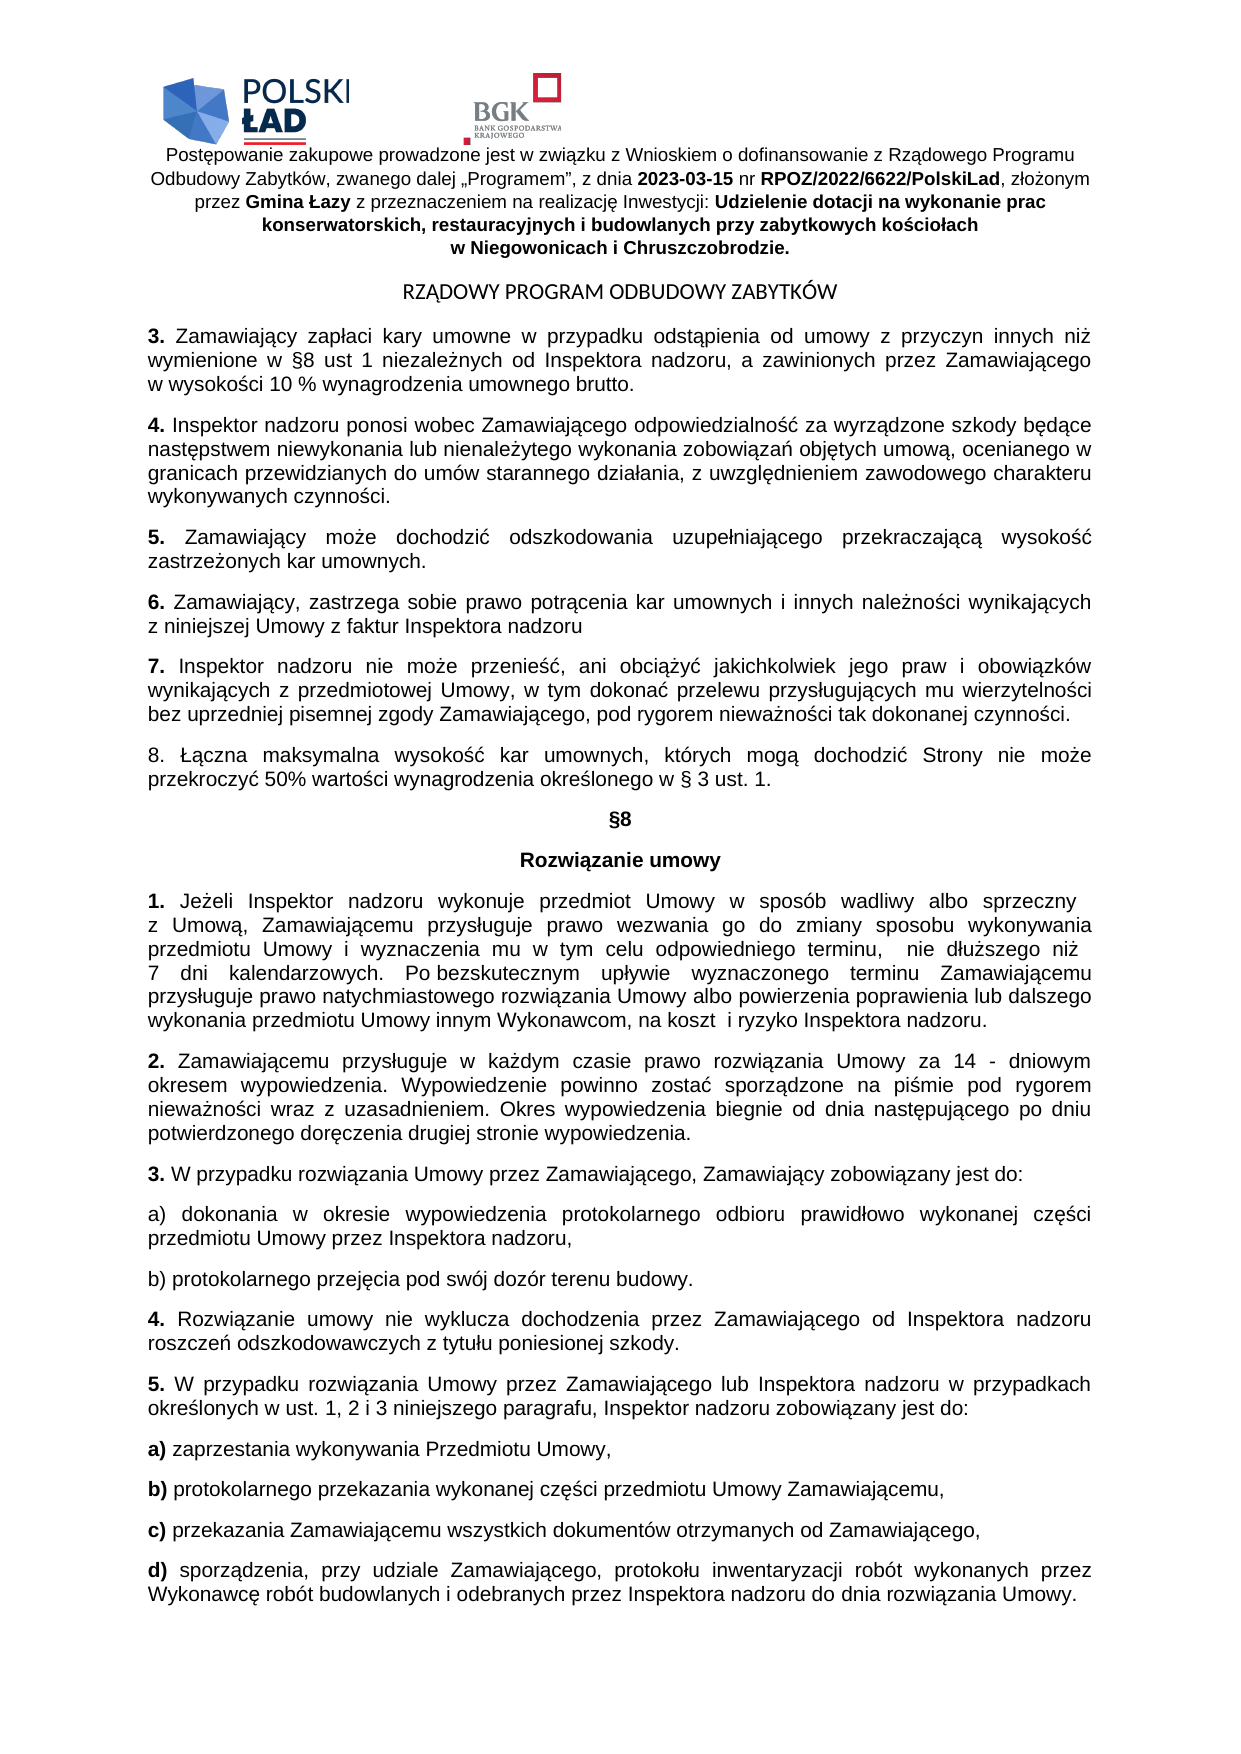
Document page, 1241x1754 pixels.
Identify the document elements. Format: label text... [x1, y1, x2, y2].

text b) protokolarnego przejęcia pod swój dozór terenu budowy. [148, 1267, 1093, 1291]
text 8. Łączna maksymalna wysokość kar umownych, których mogą dochodzić Strony nie może przekroczyć 50% wartości wynagrodzenia określonego w § 3 ust. 1. [148, 743, 1093, 791]
text a) zaprzestania wykonywania Przedmiotu Umowy, [148, 1436, 1093, 1460]
picture [463, 73, 562, 145]
text 1. Jeżeli Inspektor nadzoru wykonuje przedmiot Umowy w sposób wadliwy albo sprzeczny z Umową, Zamawiającemu przysługuje prawo wezwania go do zmiany sposobu wykonywania przedmiotu Umowy i wyznaczenia mu w tym celu odpowiedniego terminu, nie dłuższego niż 7 dni kalendarzowych. Po bezskutecznym upływie wyznaczonego terminu Zamawiającemu przysługuje prawo natychmiastowego rozwiązania Umowy albo powierzenia poprawienia lub dalszego wykonania przedmiotu Umowy innym Wykonawcom, na koszt i ryzyko Inspektora nadzoru. [148, 888, 1093, 1032]
text Rozwiązanie umowy [148, 848, 1093, 872]
text 2. Zamawiającemu przysługuje w każdym czasie prawo rozwiązania Umowy za 14 - dniowym okresem wypowiedzenia. Wypowiedzenie powinno zostać sporządzone na piśmie pod rygorem nieważności wraz z uzasadnieniem. Okres wypowiedzenia biegnie od dnia następującego po dniu potwierdzonego doręczenia drugiej stronie wypowiedzenia. [148, 1049, 1093, 1145]
text a) dokonania w okresie wypowiedzenia protokolarnego odbioru prawidłowo wykonanej części przedmiotu Umowy przez Inspektora nadzoru, [148, 1202, 1093, 1250]
text 4. Rozwiązanie umowy nie wyklucza dochodzenia przez Zamawiającego od Inspektora nadzoru roszczeń odszkodowawczych z tytułu poniesionej szkody. [148, 1307, 1093, 1355]
text b) protokolarnego przekazania wykonanej części przedmiotu Umowy Zamawiającemu, [148, 1477, 1093, 1501]
text 6. Zamawiający, zastrzega sobie prawo potrącenia kar umownych i innych należności wynikających z niniejszej Umowy z faktur Inspektora nadzoru [148, 589, 1093, 637]
text 4. Inspektor nadzoru ponosi wobec Zamawiającego odpowiedzialność za wyrządzone szkody będące następstwem niewykonania lub nienależytego wykonania zobowiązań objętych umową, ocenianego w granicach przewidzianych do umów starannego działania, z uwzględnieniem zawodowego charakteru wykonywanych czynności. [148, 412, 1093, 508]
text d) sporządzenia, przy udziale Zamawiającego, protokołu inwentaryzacji robót wykonanych przez Wykonawcę robót budowlanych i odebranych przez Inspektora nadzoru do dnia rozwiązania Umowy. [148, 1558, 1093, 1606]
text 7. Inspektor nadzoru nie może przenieść, ani obciążyć jakichkolwiek jego praw i obowiązków wynikających z przedmiotowej Umowy, w tym dokonać przelewu przysługujących mu wierzytelności bez uprzedniej pisemnej zgody Zamawiającego, pod rygorem nieważności tak dokonanej czynności. [148, 654, 1093, 726]
text 5. W przypadku rozwiązania Umowy przez Zamawiającego lub Inspektora nadzoru w przypadkach określonych w ust. 1, 2 i 3 niniejszego paragrafu, Inspektor nadzoru zobowiązany jest do: [148, 1372, 1093, 1420]
picture [163, 78, 349, 145]
text 3. W przypadku rozwiązania Umowy przez Zamawiającego, Zamawiający zobowiązany jest do: [148, 1161, 1093, 1185]
text 5. Zamawiający może dochodzić odszkodowania uzupełniającego przekraczającą wysokość zastrzeżonych kar umownych. [148, 525, 1093, 573]
text §8 [148, 807, 1093, 831]
text 3. Zamawiający zapłaci kary umowne w przypadku odstąpienia od umowy z przyczyn innych niż wymienione w §8 ust 1 niezależnych od Inspektora nadzoru, a zawinionych przez Zamawiającego w wysokości 10 % wynagrodzenia umownego brutto. [148, 324, 1093, 396]
text c) przekazania Zamawiającemu wszystkich dokumentów otrzymanych od Zamawiającego, [148, 1518, 1093, 1542]
